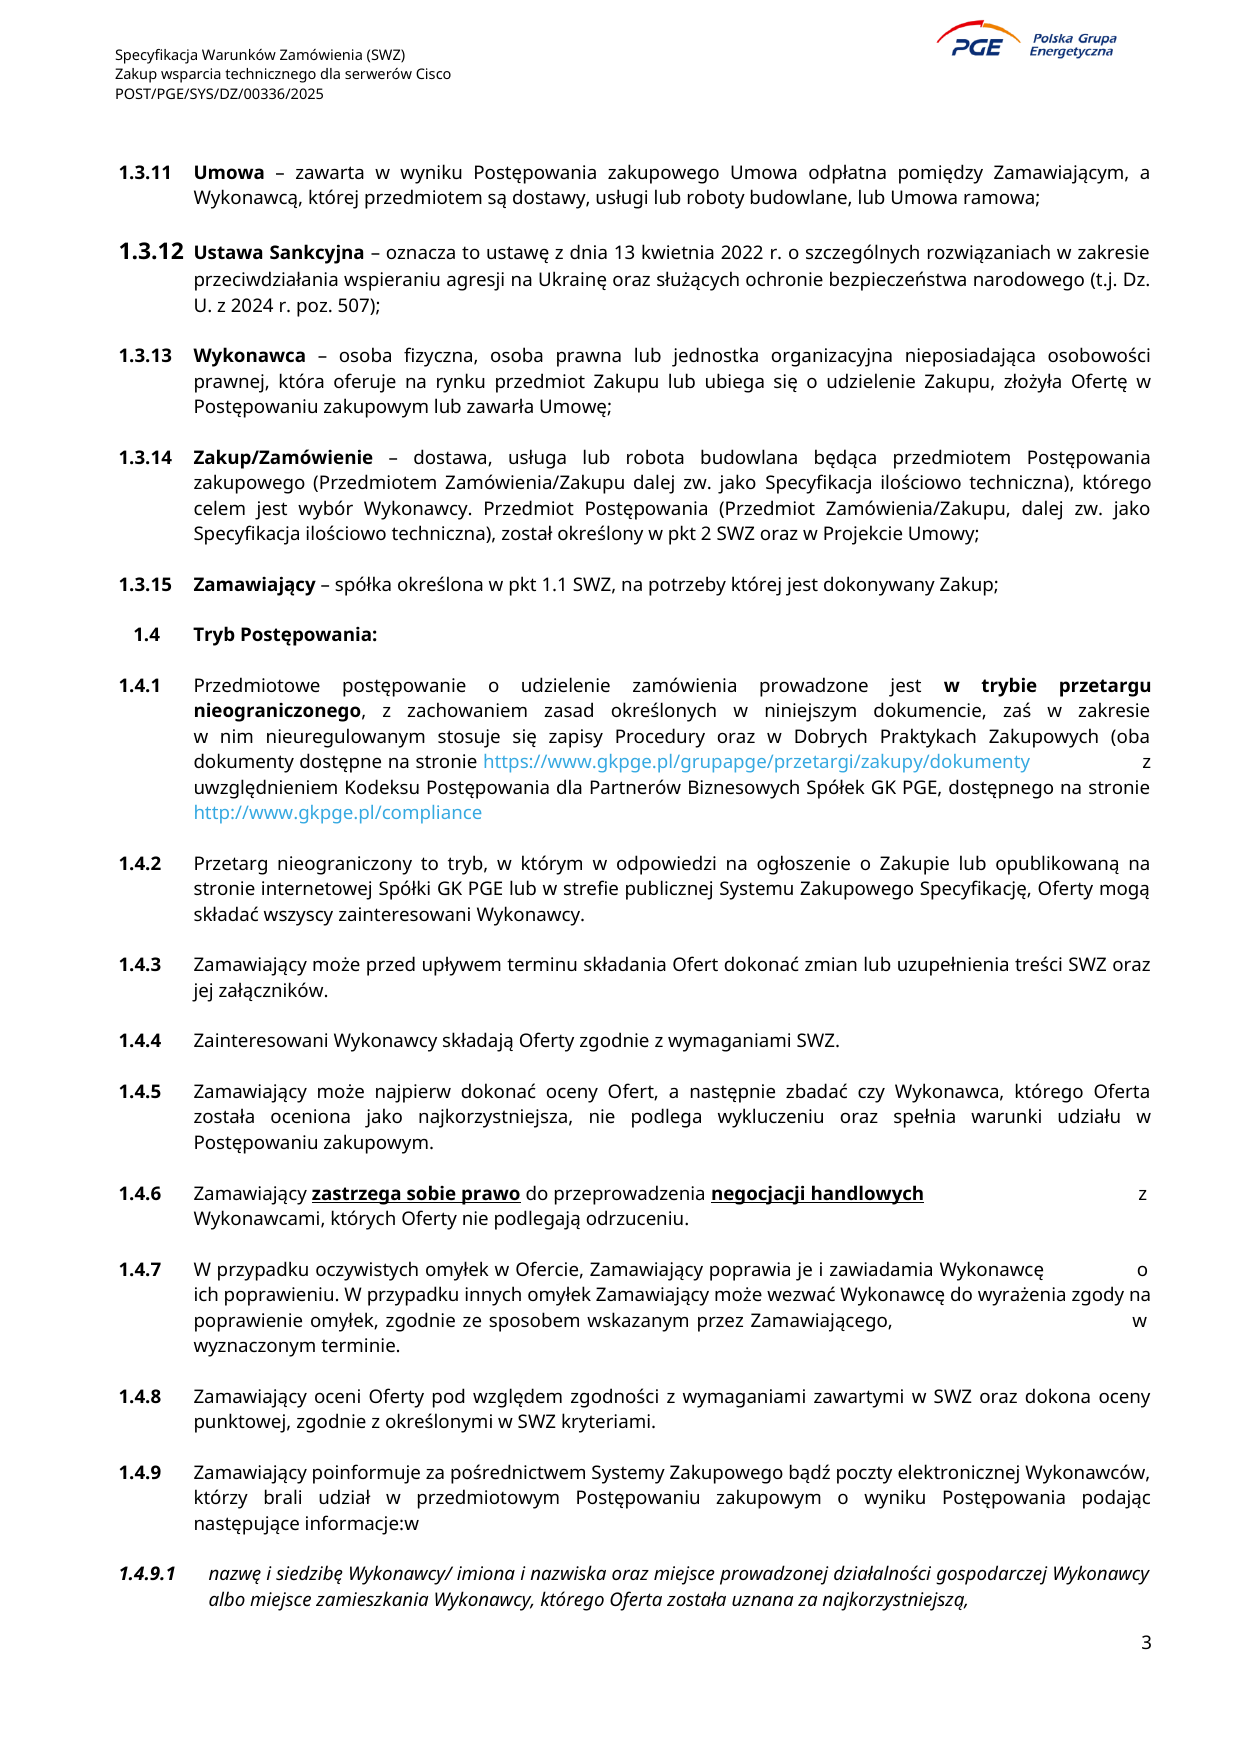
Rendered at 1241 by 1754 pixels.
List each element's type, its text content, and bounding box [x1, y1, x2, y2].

subtitle Zamawiający może przed upływem terminu składania Ofert dokonać zmian lub uzupełnienia treści SWZ oraz jej załączników. [118, 952, 1152, 1003]
subtitle Zamawiający może najpierw dokonać oceny Ofert, a następnie zbadać czy Wykonawca, którego Oferta została oceniona jako najkorzystniejsza, nie podlega wykluczeniu oraz spełnia warunki udziału w Postępowaniu zakupowym. [118, 1078, 1152, 1155]
subtitle Przedmiotowe postępowanie o udzielenie zamówienia prowadzone jest w trybie przetargu nieograniczonego, z zachowaniem zasad określonych w niniejszym dokumencie, zaś w zakresie w nim nieuregulowanym stosuje się zapisy Procedury oraz w Dobrych Praktykach Zakupowych (oba dokumenty dostępne na stronie https://www.gkpge.pl/grupapge/przetargi/zakupy/dokumenty z uwzględnieniem Kodeksu Postępowania dla Partnerów Biznesowych Spółek GK PGE, dostępnego na stronie http://www.gkpge.pl/compliance [118, 672, 1152, 825]
subtitle Umowa – zawarta w wyniku Postępowania zakupowego Umowa odpłatna pomiędzy Zamawiającym, a Wykonawcą, której przedmiotem są dostawy, usługi lub roboty budowlane, lub Umowa ramowa; [118, 159, 1152, 210]
subtitle Zamawiający zastrzega sobie prawo do przeprowadzenia negocjacji handlowych z Wykonawcami, których Oferty nie podlegają odrzuceniu. [118, 1180, 1152, 1231]
subtitle Zainteresowani Wykonawcy składają Oferty zgodnie z wymaganiami SWZ. [118, 1028, 1152, 1053]
picture [920, 14, 1132, 78]
subtitle Tryb Postępowania: [133, 622, 1152, 647]
subtitle Zamawiający poinformuje za pośrednictwem Systemy Zakupowego bądź poczty elektronicznej Wykonawców, którzy brali udział w przedmiotowym Postępowaniu zakupowym o wyniku Postępowania podając następujące informacje:w [118, 1459, 1152, 1536]
subtitle Wykonawca – osoba fizyczna, osoba prawna lub jednostka organizacyjna nieposiadająca osobowości prawnej, która oferuje na rynku przedmiot Zakupu lub ubiega się o udzielenie Zakupu, złożyła Ofertę w Postępowaniu zakupowym lub zawarła Umowę; [118, 342, 1152, 419]
subtitle Zakup/Zamówienie – dostawa, usługa lub robota budowlana będąca przedmiotem Postępowania zakupowego (Przedmiotem Zamówienia/Zakupu dalej zw. jako Specyfikacja ilościowo techniczna), którego celem jest wybór Wykonawcy. Przedmiot Postępowania (Przedmiot Zamówienia/Zakupu, dalej zw. jako Specyfikacja ilościowo techniczna), został określony w pkt 2 SWZ oraz w Projekcie Umowy; [118, 444, 1152, 546]
subtitle Przetarg nieograniczony to tryb, w którym w odpowiedzi na ogłoszenie o Zakupie lub opublikowaną na stronie internetowej Spółki GK PGE lub w strefie publicznej Systemu Zakupowego Specyfikację, Oferty mogą składać wszyscy zainteresowani Wykonawcy. [118, 850, 1152, 927]
subtitle Zamawiający oceni Oferty pod względem zgodności z wymaganiami zawartymi w SWZ oraz dokona oceny punktowej, zgodnie z określonymi w SWZ kryteriami. [118, 1383, 1152, 1434]
text nazwę i siedzibę Wykonawcy/ imiona i nazwiska oraz miejsce prowadzonej działalności gospodarczej Wykonawcy albo miejsce zamieszkania Wykonawcy, którego Oferta została uznana za najkorzystniejszą, [118, 1561, 1152, 1612]
subtitle W przypadku oczywistych omyłek w Ofercie, Zamawiający poprawia je i zawiadamia Wykonawcę o ich poprawieniu. W przypadku innych omyłek Zamawiający może wezwać Wykonawcę do wyrażenia zgody na poprawienie omyłek, zgodnie ze sposobem wskazanym przez Zamawiającego, w wyznaczonym terminie. [118, 1256, 1152, 1358]
subtitle Ustawa Sankcyjna – oznacza to ustawę z dnia 13 kwietnia 2022 r. o szczególnych rozwiązaniach w zakresie przeciwdziałania wspieraniu agresji na Ukrainę oraz służących ochronie bezpieczeństwa narodowego (t.j. Dz. U. z 2024 r. poz. 507); [118, 235, 1152, 317]
subtitle Zamawiający – spółka określona w pkt 1.1 SWZ, na potrzeby której jest dokonywany Zakup; [118, 571, 1152, 597]
